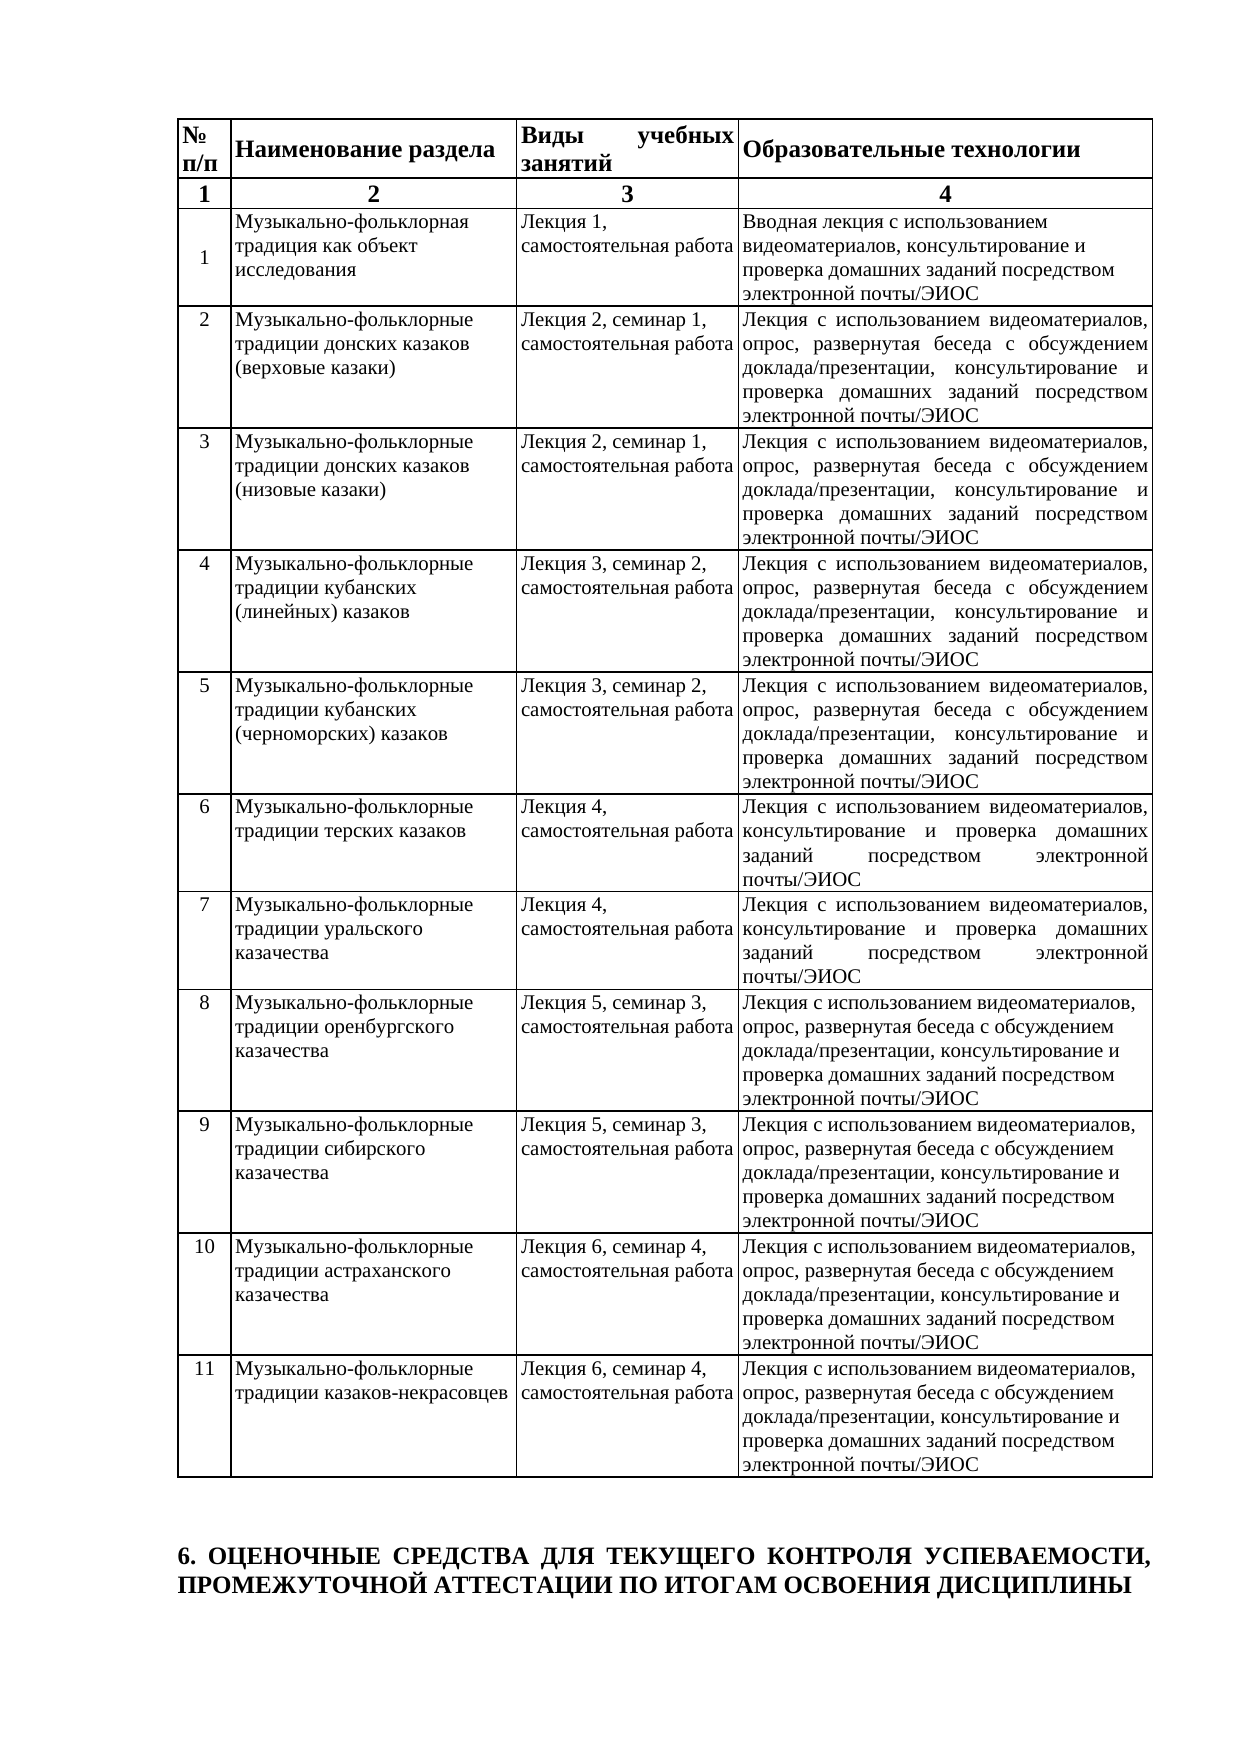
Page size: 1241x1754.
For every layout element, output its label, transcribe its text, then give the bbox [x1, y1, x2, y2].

table_cell 2 [232, 179, 516, 207]
table_cell 3 [517, 179, 738, 207]
table_cell Музыкально-фольклорные традиции оренбургского казачества [232, 990, 516, 1110]
table_cell Лекция 6, семинар 4, самостоятельная работа [517, 1234, 738, 1354]
table_cell Музыкально-фольклорные традиции казаков-некрасовцев [232, 1356, 516, 1476]
table_cell Лекция 1, самостоятельная работа [517, 209, 738, 305]
text 6. ОЦЕНОЧНЫЕ СРЕДСТВА ДЛЯ ТЕКУЩЕГО КОНТРОЛЯ УСПЕВАЕМОСТИ, ПРОМЕЖУТОЧНОЙ АТТЕСТАЦИИ ПО ИТОГАМ ОСВОЕНИЯ ДИСЦИПЛИНЫ [177, 1541, 1152, 1599]
table_cell Лекция 3, семинар 2, самостоятельная работа [517, 673, 738, 793]
table_cell 5 [179, 673, 230, 793]
table_cell Лекция 2, семинар 1, самостоятельная работа [517, 307, 738, 427]
table_cell 3 [179, 429, 230, 549]
table_cell 11 [179, 1356, 230, 1476]
table_header Образовательные технологии [739, 120, 1152, 177]
table_cell Лекция 5, семинар 3, самостоятельная работа [517, 990, 738, 1110]
table_cell Музыкально-фольклорные традиции терских казаков [232, 795, 516, 891]
table_cell Лекция 4, самостоятельная работа [517, 795, 738, 891]
table_cell Музыкально-фольклорные традиции сибирского казачества [232, 1112, 516, 1232]
table_cell Музыкально-фольклорная традиция как объект исследования [232, 209, 516, 305]
table_cell Лекция 2, семинар 1, самостоятельная работа [517, 429, 738, 549]
table_cell Лекция 6, семинар 4, самостоятельная работа [517, 1356, 738, 1476]
table_cell Музыкально-фольклорные традиции уральского казачества [232, 892, 516, 988]
table_cell 10 [179, 1234, 230, 1354]
table_cell 4 [739, 179, 1152, 207]
table_cell 1 [179, 209, 230, 305]
table_cell Вводная лекция с использованием видеоматериалов, консультирование и проверка домашних заданий посредством электронной почты/ЭИОС [739, 209, 1152, 305]
table_header № п/п [179, 120, 230, 177]
table_cell 2 [179, 307, 230, 427]
table_cell 8 [179, 990, 230, 1110]
table_cell Музыкально-фольклорные традиции кубанских (черноморских) казаков [232, 673, 516, 793]
table_cell 1 [179, 179, 230, 207]
table_cell Музыкально-фольклорные традиции донских казаков (низовые казаки) [232, 429, 516, 549]
table_cell Лекция 3, семинар 2, самостоятельная работа [517, 551, 738, 671]
table_header Виды учебных занятий [517, 120, 738, 177]
table_cell Музыкально-фольклорные традиции донских казаков (верховые казаки) [232, 307, 516, 427]
table_cell 6 [179, 795, 230, 891]
table_cell Лекция с использованием видеоматериалов, консультирование и проверка домашних заданий посредством электронной почты/ЭИОС [739, 795, 1152, 891]
table_cell Лекция 4, самостоятельная работа [517, 892, 738, 988]
table_header Наименование раздела [232, 120, 516, 177]
table_cell Лекция с использованием видеоматериалов, консультирование и проверка домашних заданий посредством электронной почты/ЭИОС [739, 892, 1152, 988]
table_cell Лекция 5, семинар 3, самостоятельная работа [517, 1112, 738, 1232]
table_cell 4 [179, 551, 230, 671]
table_cell Музыкально-фольклорные традиции кубанских (линейных) казаков [232, 551, 516, 671]
table_cell 7 [179, 892, 230, 988]
table_cell Музыкально-фольклорные традиции астраханского казачества [232, 1234, 516, 1354]
table_cell 9 [179, 1112, 230, 1232]
